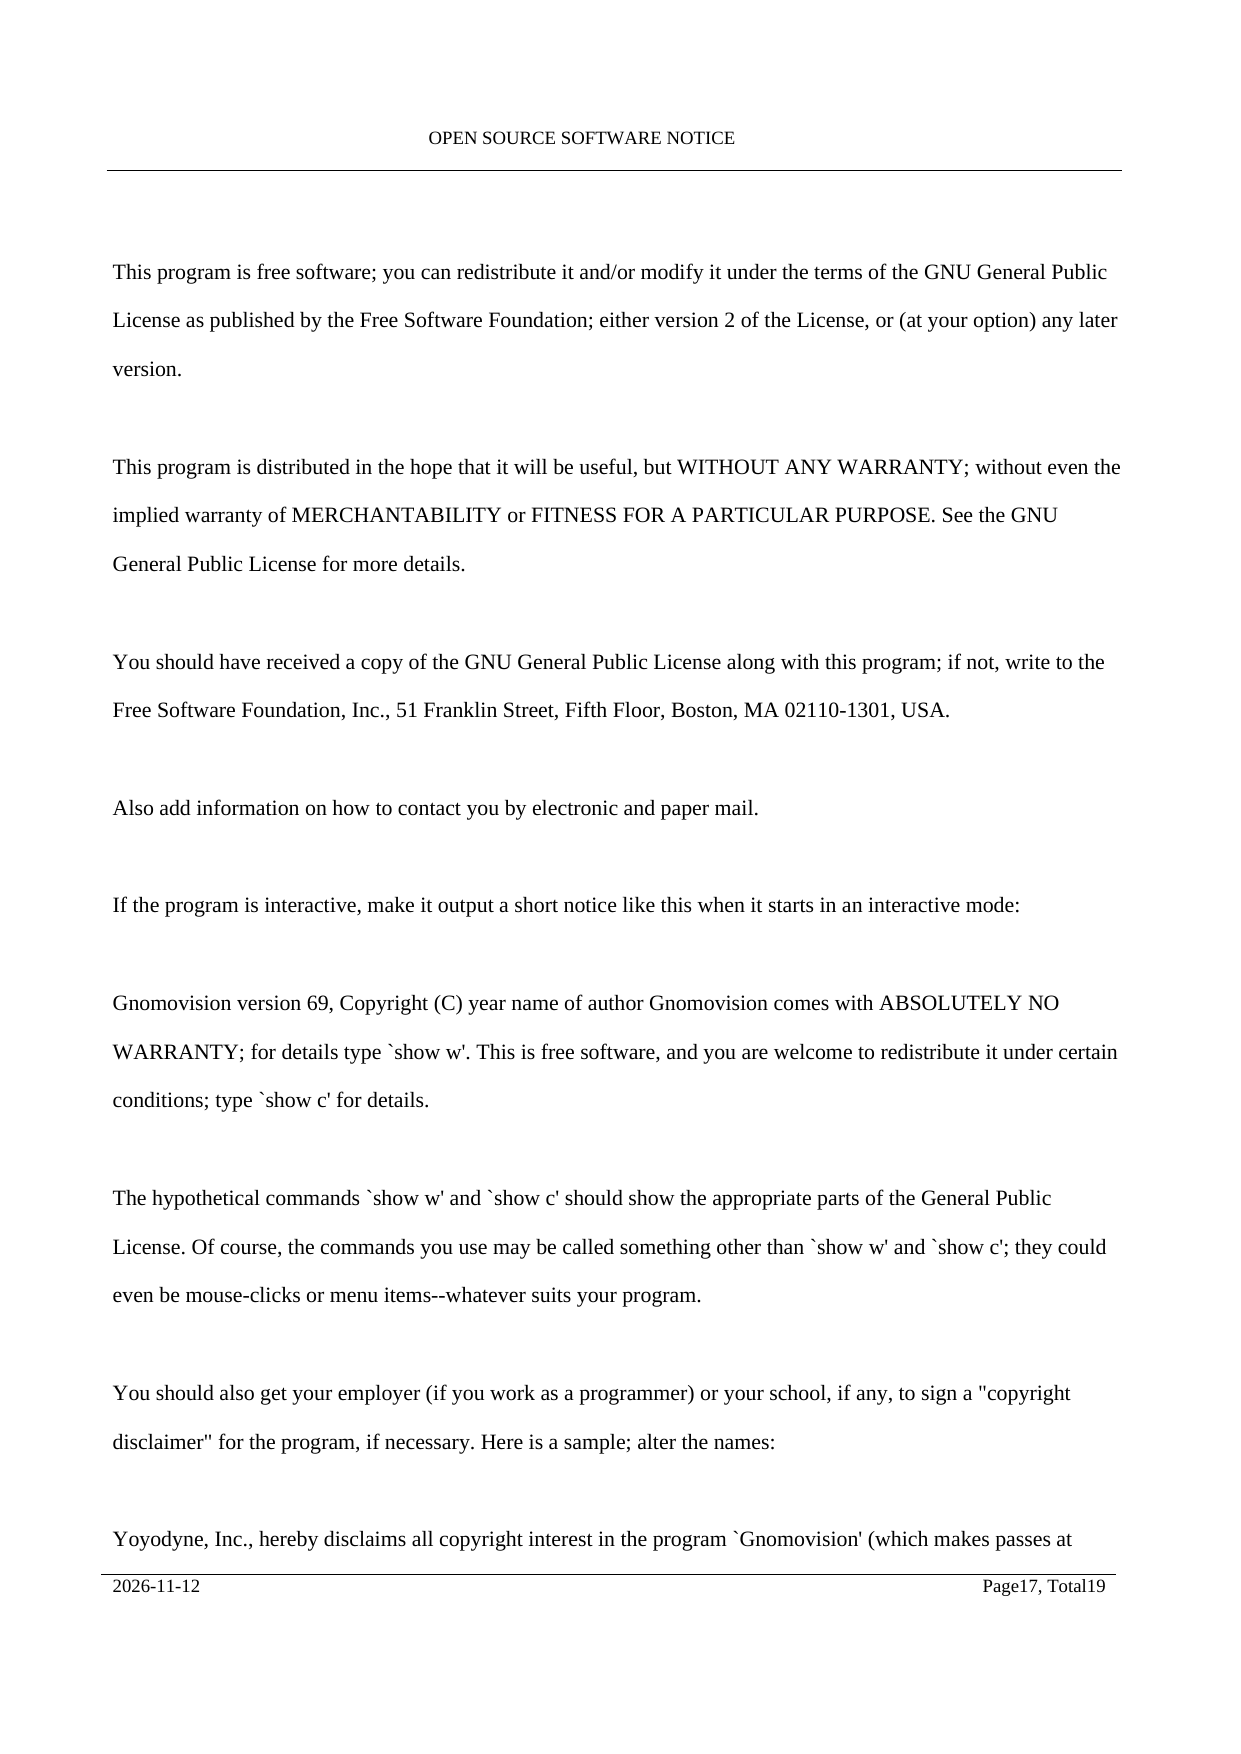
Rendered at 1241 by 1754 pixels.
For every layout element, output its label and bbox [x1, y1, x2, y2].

text [112, 206, 1128, 1555]
